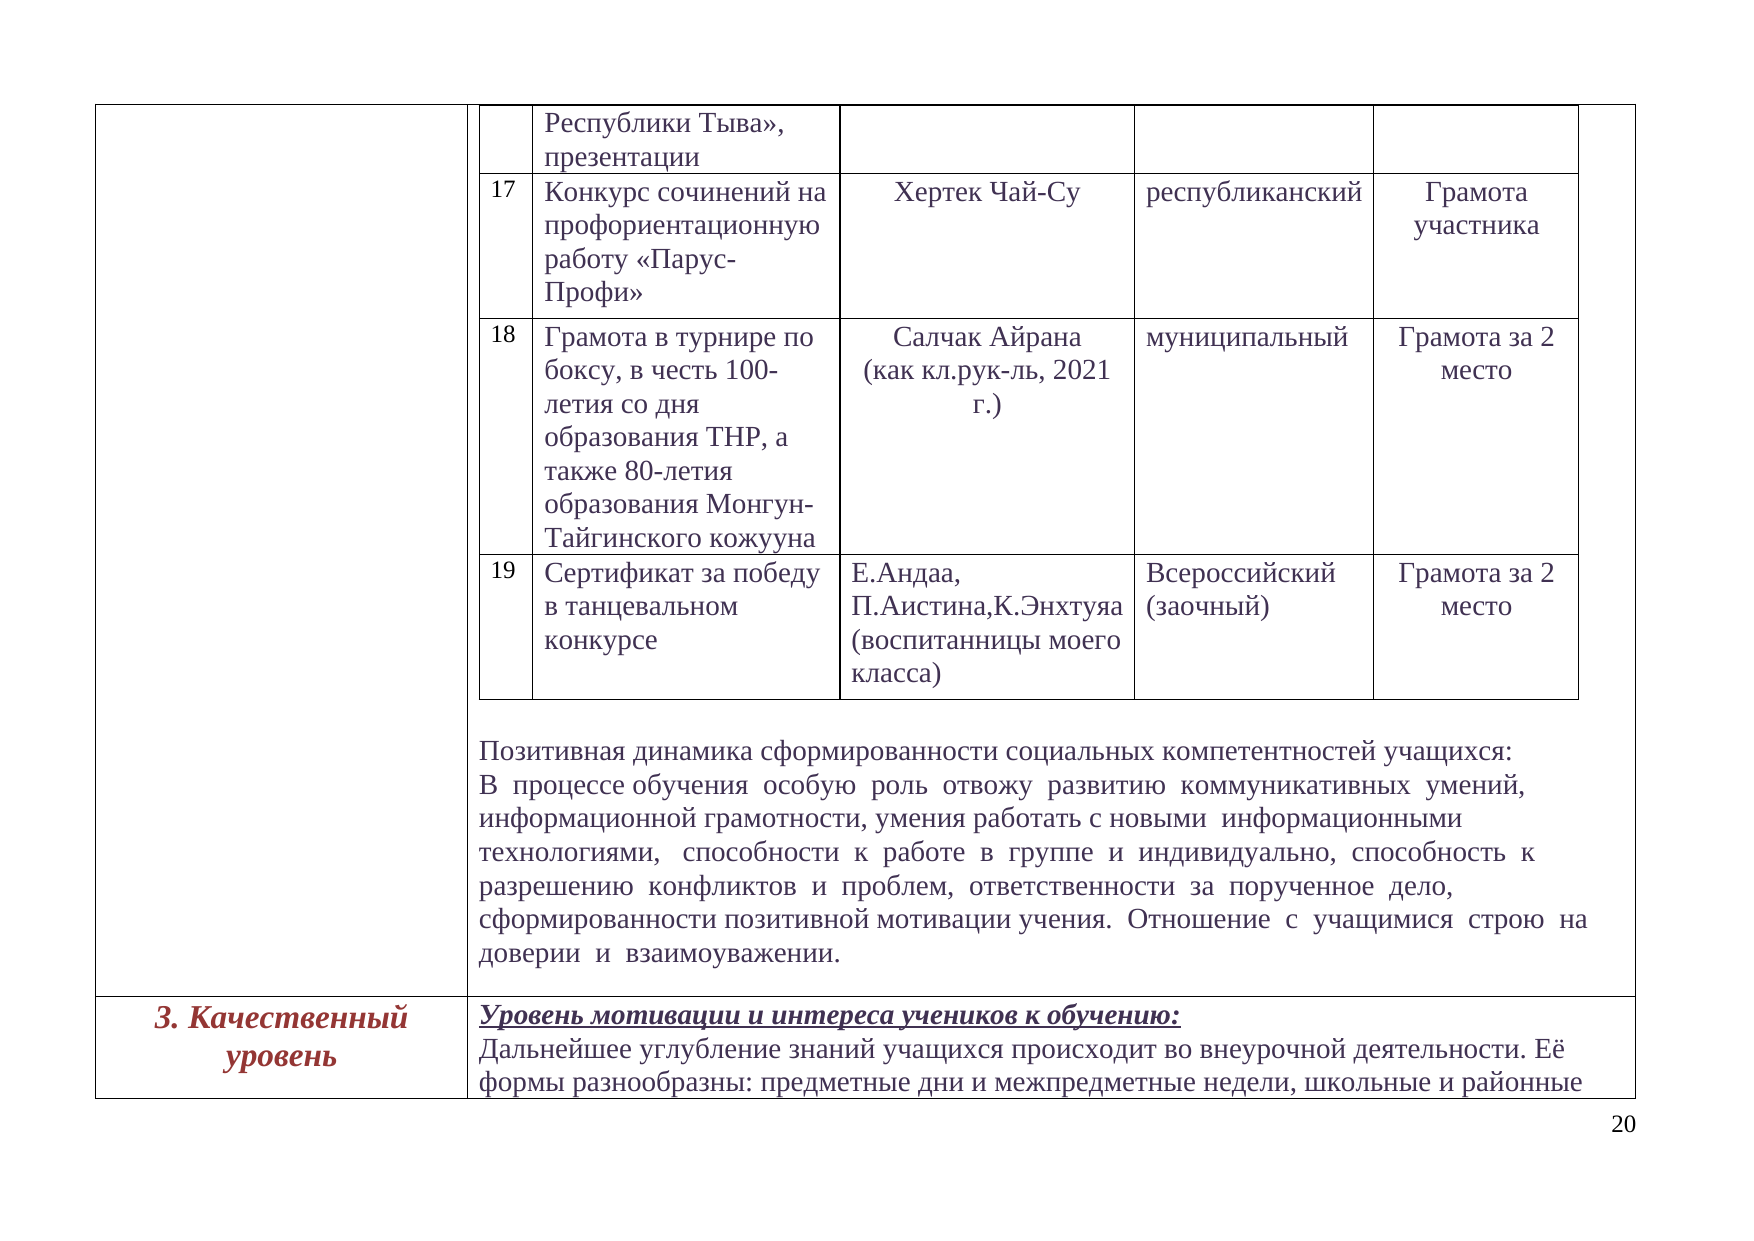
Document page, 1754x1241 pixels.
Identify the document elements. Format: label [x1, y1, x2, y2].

table_cell [96, 105, 467, 996]
table_cell [468, 105, 1635, 996]
table_cell [96, 997, 467, 1098]
table_cell [468, 997, 1635, 1098]
